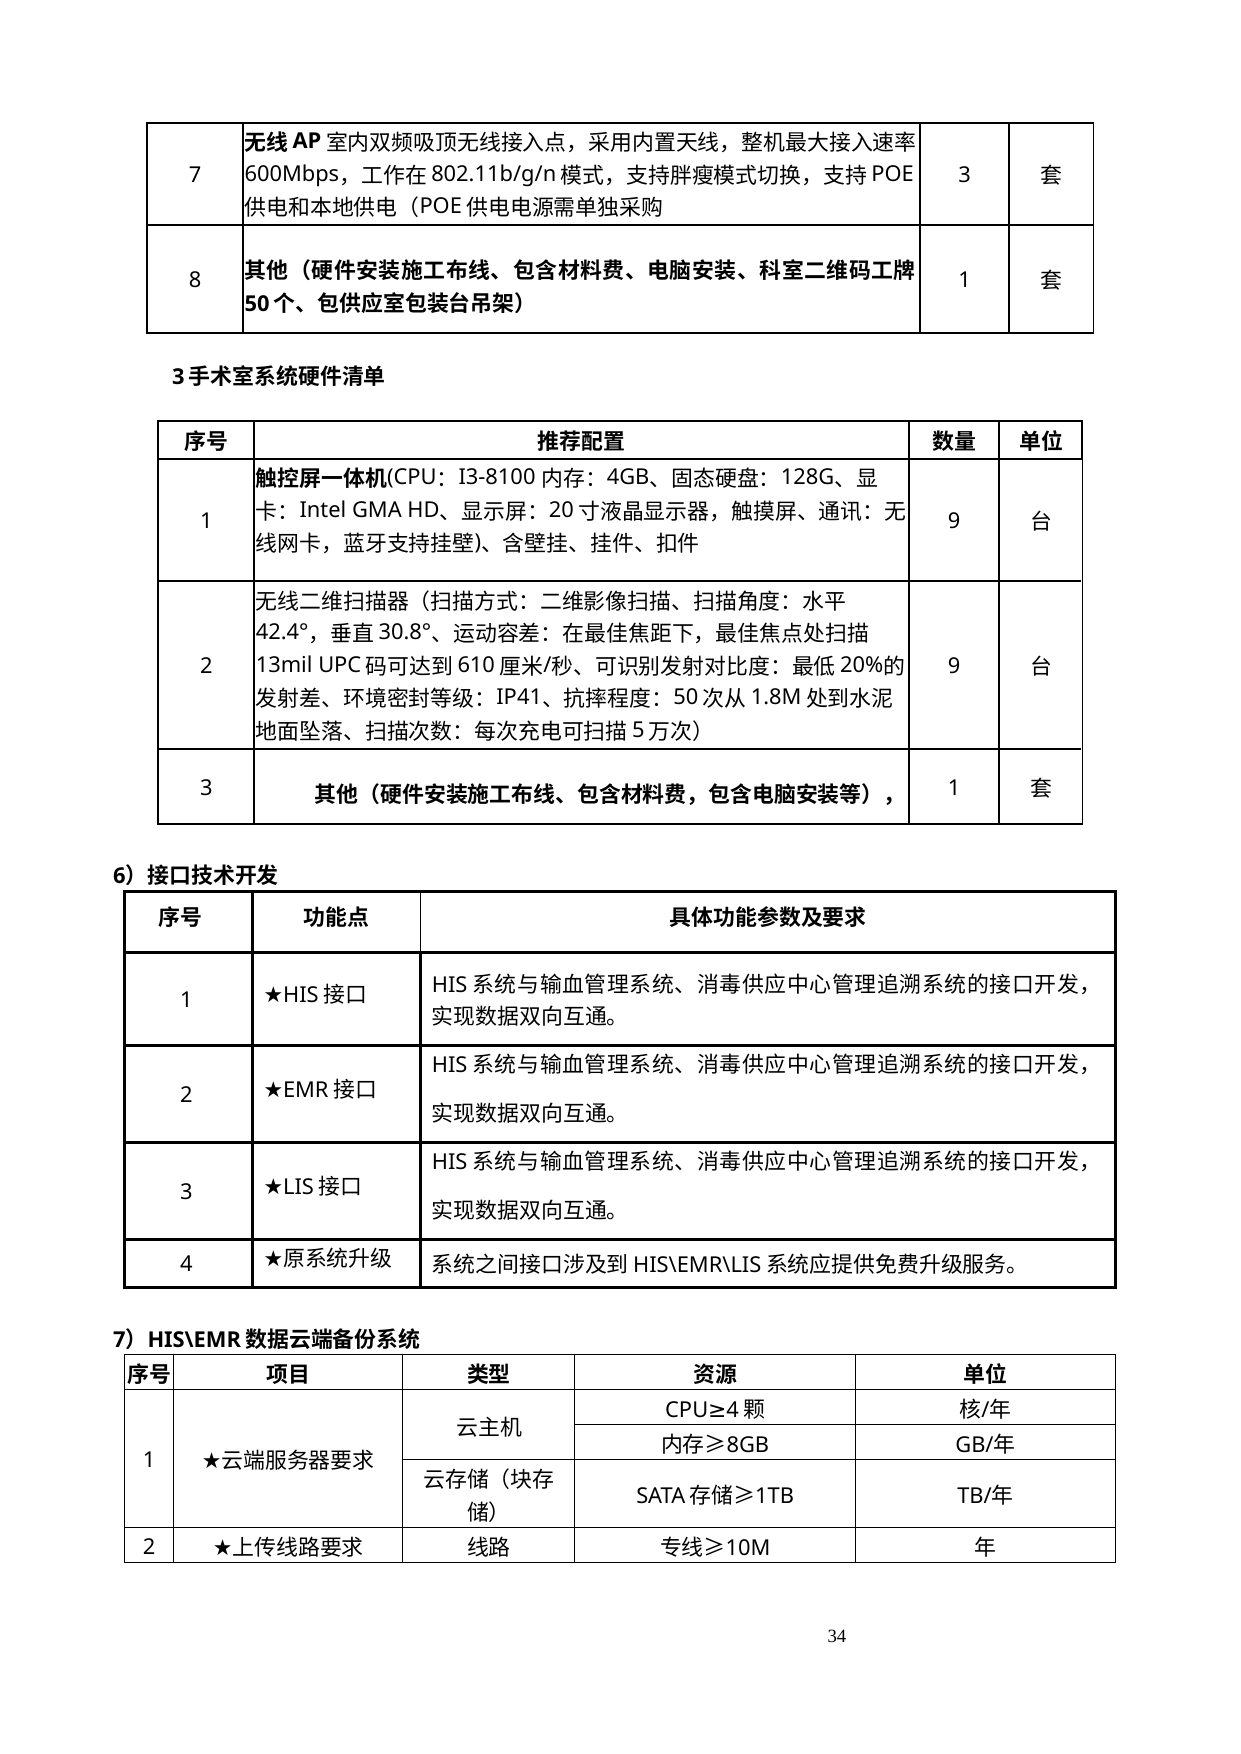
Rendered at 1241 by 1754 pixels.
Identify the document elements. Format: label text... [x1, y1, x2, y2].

table_header 推荐配置 [255, 422, 908, 458]
table_cell ★LIS接口 [254, 1144, 419, 1238]
table_cell 专线≥10M [575, 1528, 855, 1562]
table_cell 2 [159, 582, 253, 748]
table_cell ★云端服务器要求 [174, 1390, 402, 1527]
table_cell SATA存储≥1TB [575, 1460, 855, 1527]
table_cell 1 [125, 1390, 173, 1527]
table_cell 1 [910, 750, 998, 823]
table_cell 1 [126, 954, 251, 1044]
table_cell 其他（硬件安装施工布线、包含材料费，包含电脑安装等）， [255, 750, 908, 823]
table_header 序号 [159, 422, 253, 458]
table_cell 台 [1000, 580, 1082, 748]
text 7）HIS\EMR数据云端备份系统 [113, 1321, 1127, 1354]
table_cell HIS系统与输血管理系统、消毒供应中心管理追溯系统的接口开发，实现数据双向互通。 [422, 1047, 1114, 1141]
table_cell 内存≥8GB [575, 1425, 855, 1459]
table_cell 3 [126, 1144, 251, 1238]
table_cell HIS系统与输血管理系统、消毒供应中心管理追溯系统的接口开发，实现数据双向互通。 [422, 1144, 1114, 1238]
table_cell 3 [921, 124, 1008, 224]
table_cell 4 [126, 1241, 251, 1286]
table_cell 其他（硬件安装施工布线、包含材料费、电脑安装、科室二维码工牌50个、包供应室包装台吊架） [244, 226, 919, 332]
table_cell 台 [1000, 460, 1082, 580]
table_header 功能点 [254, 893, 420, 951]
table_header 具体功能参数及要求 [421, 893, 1114, 951]
table_cell 2 [126, 1047, 251, 1141]
table_cell 套 [1010, 226, 1093, 332]
table_cell 1 [921, 226, 1008, 332]
table_cell ★上传线路要求 [174, 1528, 402, 1562]
table_cell 8 [148, 226, 242, 332]
table_cell 1 [159, 460, 253, 580]
table_cell 无线AP室内双频吸顶无线接入点，采用内置天线，整机最大接入速率600Mbps，工作在802.11b/g/n模式，支持胖瘦模式切换，支持POE供电和本地供电（POE供电电源需单独采购 [244, 124, 919, 224]
subtitle 3手术室系统硬件清单 [172, 359, 1127, 392]
table_cell ★原系统升级 [254, 1241, 419, 1286]
table_cell 9 [910, 582, 998, 748]
table_header 序号 [126, 893, 251, 951]
table_header 单位 [1000, 422, 1081, 458]
table_cell CPU≥4颗 [575, 1390, 855, 1424]
table_cell HIS系统与输血管理系统、消毒供应中心管理追溯系统的接口开发，实现数据双向互通。 [422, 954, 1114, 1044]
table_cell TB/年 [856, 1460, 1115, 1527]
table_header 序号 [125, 1355, 173, 1389]
table_cell 云存储（块存储） [403, 1460, 574, 1527]
table_cell 线路 [403, 1528, 574, 1562]
table_cell 无线二维扫描器（扫描方式：二维影像扫描、扫描角度：水平42.4°，垂直30.8°、运动容差：在最佳焦距下，最佳焦点处扫描13mil UPC码可达到610厘米/秒、可识别发射对比度：最低20%的发射差、环境密封等级：IP41、抗摔程度：50次从1.8M处到水泥地面坠落、扫描次数：每次充电可扫描5万次） [255, 582, 908, 748]
table_cell 云主机 [403, 1390, 574, 1459]
table_header 资源 [575, 1355, 855, 1389]
table_cell 触控屏一体机(CPU：I3-8100 内存：4GB、固态硬盘：128G、显卡：Intel GMA HD、显示屏：20寸液晶显示器，触摸屏、通讯：无线网卡，蓝牙支持挂壁)、含壁挂、挂件、扣件 [255, 460, 908, 580]
table_cell 核/年 [856, 1390, 1115, 1424]
text 6）接口技术开发 [113, 857, 1127, 890]
table_cell 年 [856, 1528, 1115, 1562]
table_cell 2 [125, 1528, 173, 1562]
table_cell 9 [910, 460, 998, 580]
table_cell 7 [148, 124, 242, 224]
table_cell ★HIS接口 [254, 954, 419, 1044]
table_cell 系统之间接口涉及到HIS\EMR\LIS系统应提供免费升级服务。 [422, 1241, 1114, 1286]
table_header 项目 [174, 1355, 402, 1389]
table_cell 3 [159, 750, 253, 823]
table_header 数量 [910, 422, 998, 458]
table_header 单位 [856, 1355, 1115, 1389]
table_cell GB/年 [856, 1425, 1115, 1459]
table_cell 套 [1010, 124, 1093, 224]
table_header 类型 [403, 1355, 574, 1389]
table_cell ★EMR接口 [254, 1047, 419, 1141]
table_cell 套 [1000, 748, 1082, 823]
